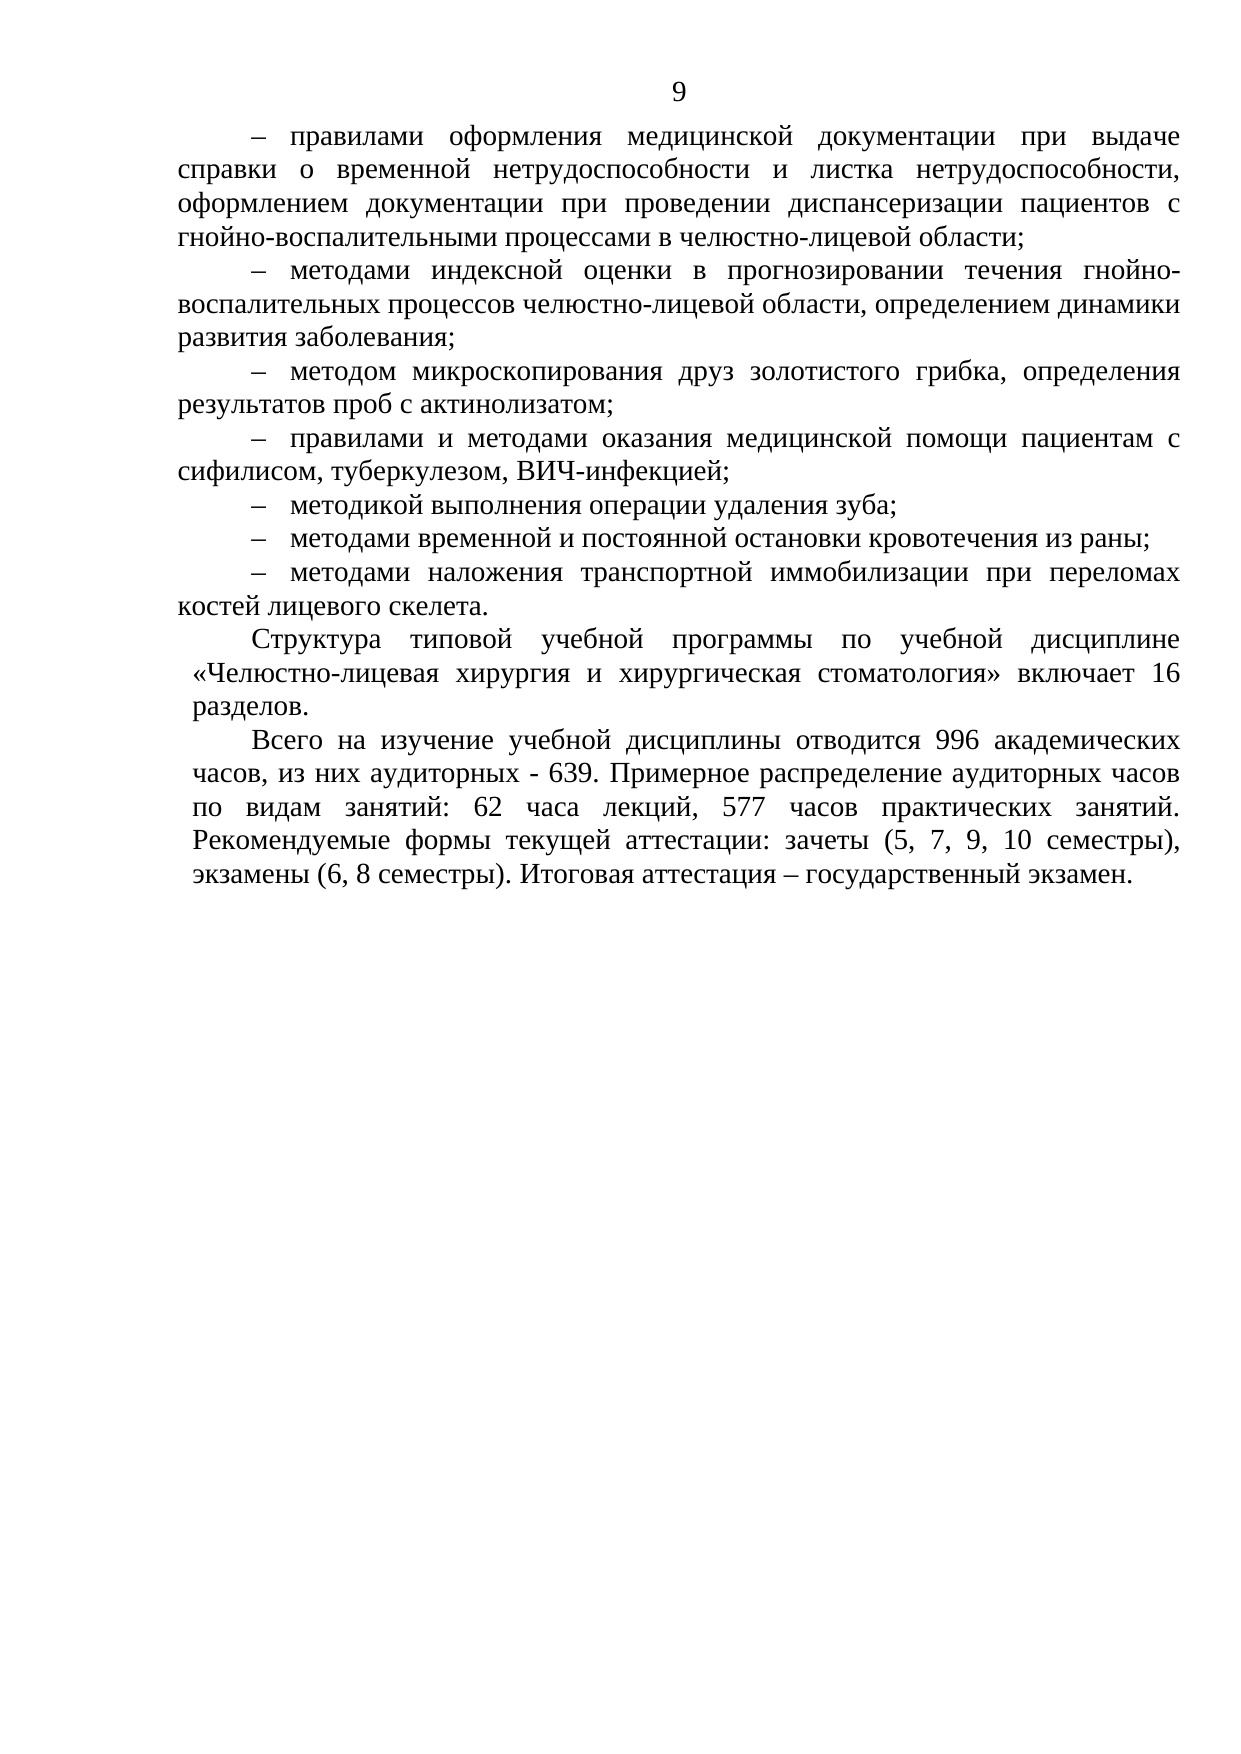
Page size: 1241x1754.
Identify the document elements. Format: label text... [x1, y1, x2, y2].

list методами временной и постоянной остановки кровотечения из раны; [177, 521, 1181, 554]
list методами наложения транспортной иммобилизации при переломах костей лицевого скелета. [177, 554, 1181, 621]
list правилами и методами оказания медицинской помощи пациентам с сифилисом, туберкулезом, ВИЧ-инфекцией; [177, 420, 1181, 487]
text Структура типовой учебной программы по учебной дисциплине «Челюстно-лицевая хирургия и хирургическая стоматология» включает 16 разделов. [192, 621, 1181, 722]
list правилами оформления медицинской документации при выдаче справки о временной нетрудоспособности и листка нетрудоспособности, оформлением документации при проведении диспансеризации пациентов с гнойно-воспалительными процессами в челюстно-лицевой области; [177, 118, 1181, 252]
list методикой выполнения операции удаления зуба; [177, 487, 1181, 521]
list методом микроскопирования друз золотистого грибка, определения результатов проб с актинолизатом; [177, 353, 1181, 420]
text Всего на изучение учебной дисциплины отводится 996 академических часов, из них аудиторных - 639. Примерное распределение аудиторных часов по видам занятий: 62 часа лекций, 577 часов практических занятий. Рекомендуемые формы текущей аттестации: зачеты (5, 7, 9, 10 семестры), экзамены (6, 8 семестры). Итоговая аттестация – государственный экзамен. [192, 722, 1181, 889]
list методами индексной оценки в прогнозировании течения гнойно-воспалительных процессов челюстно-лицевой области, определением динамики развития заболевания; [177, 252, 1181, 353]
